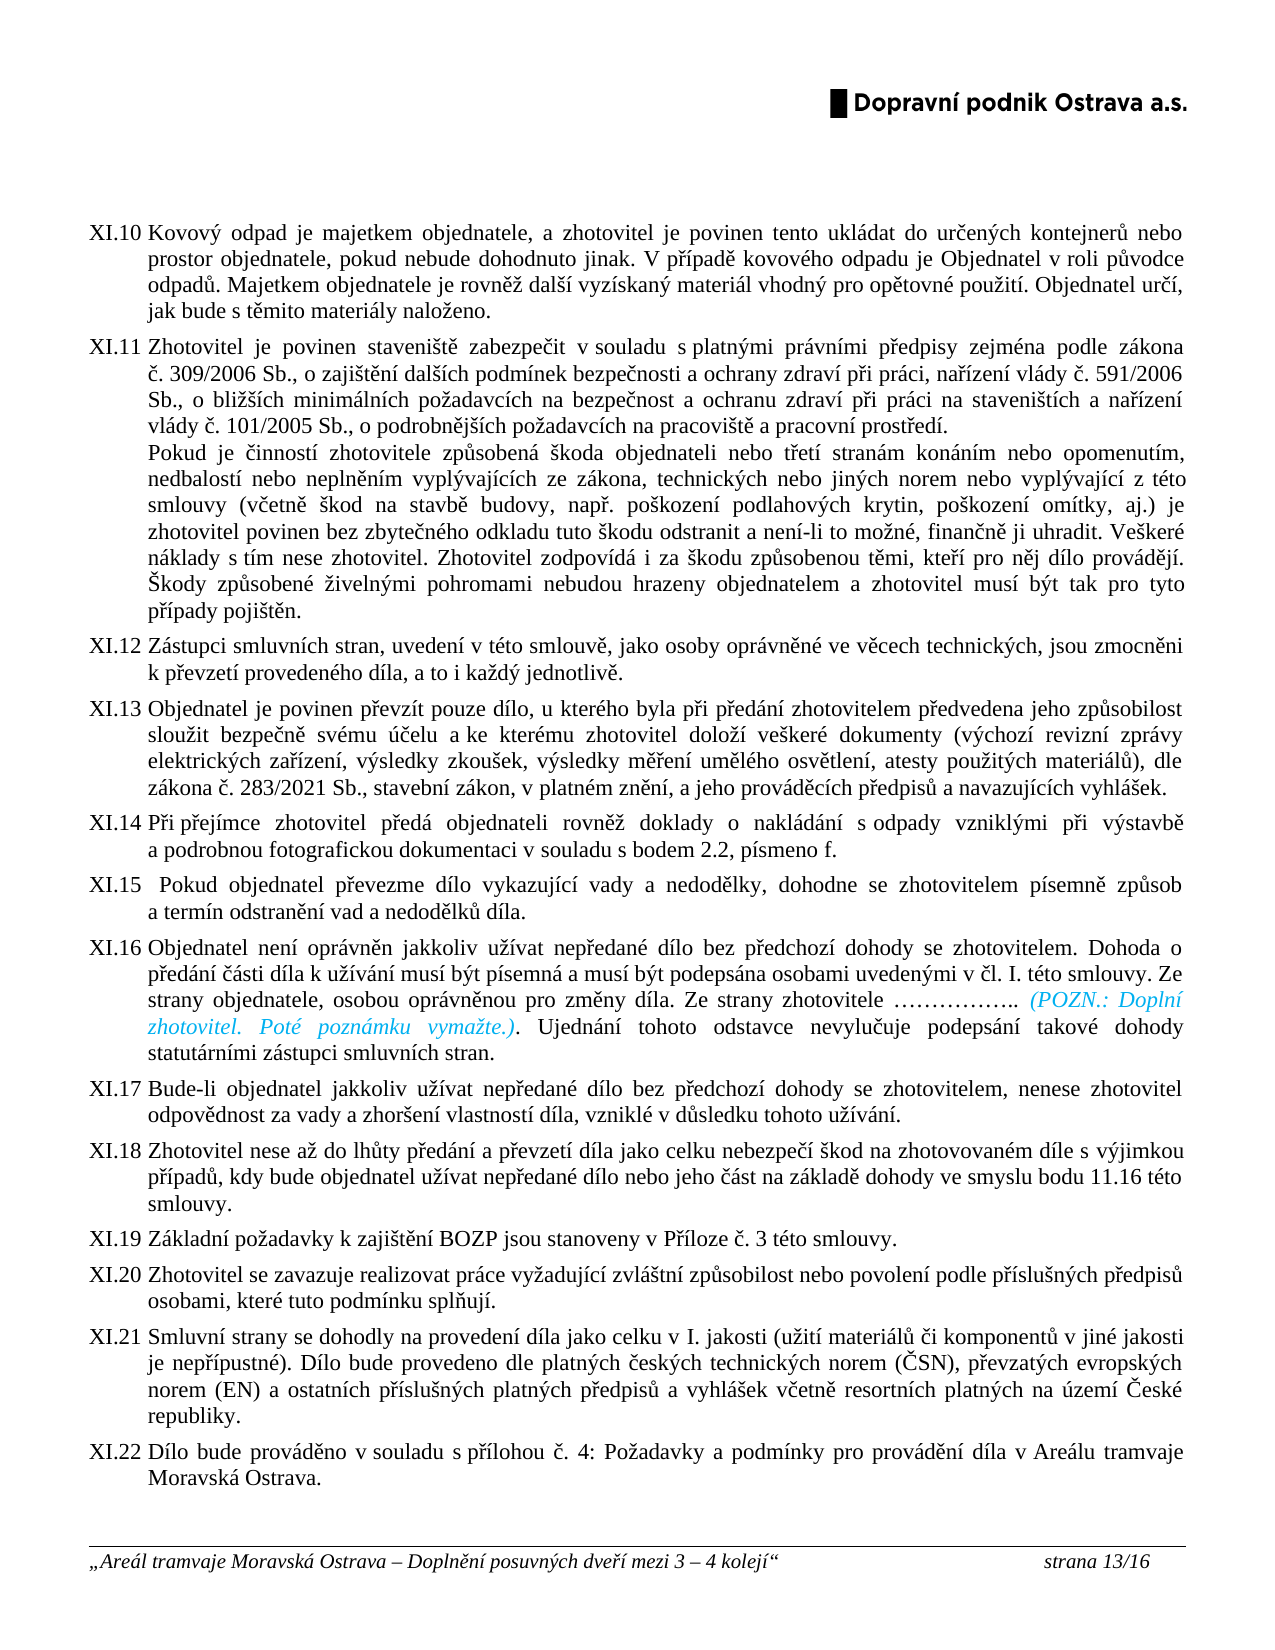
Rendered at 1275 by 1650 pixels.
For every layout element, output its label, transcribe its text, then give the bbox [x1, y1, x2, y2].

list Při přejímce zhotovitel předá objednateli rovněž doklady o nakládání s odpady vzniklými při výstavbě a podrobnou fotografickou dokumentaci v souladu s bodem 2.2, písmeno f. [89, 809, 1184, 862]
list Bude-li objednatel jakkoliv užívat nepředané dílo bez předchozí dohody se zhotovitelem, nenese zhotovitel odpovědnost za vady a zhoršení vlastností díla, vzniklé v důsledku tohoto užívání. [89, 1075, 1184, 1127]
list Zhotovitel je povinen staveniště zabezpečit v souladu s platnými právními předpisy zejména podle zákona č. 309/2006 Sb., o zajištění dalších podmínek bezpečnosti a ochrany zdraví při práci, nařízení vlády č. 591/2006 Sb., o bližších minimálních požadavcích na bezpečnost a ochranu zdraví při práci na staveništích a nařízení vlády č. 101/2005 Sb., o podrobnějších požadavcích na pracoviště a pracovní prostředí. [89, 333, 1184, 439]
list Dílo bude prováděno v souladu s přílohou č. 4: Požadavky a podmínky pro provádění díla v Areálu tramvaje Moravská Ostrava. [89, 1438, 1184, 1491]
text Pokud je činností zhotovitele způsobená škoda objednateli nebo třetí stranám konáním nebo opomenutím, nedbalostí nebo neplněním vyplývajících ze zákona, technických nebo jiných norem nebo vyplývající z této smlouvy (včetně škod na stavbě budovy, např. poškození podlahových krytin, poškození omítky, aj.) je zhotovitel povinen bez zbytečného odkladu tuto škodu odstranit a není-li to možné, finančně ji uhradit. Veškeré náklady s tím nese zhotovitel. Zhotovitel zodpovídá i za škodu způsobenou těmi, kteří pro něj dílo provádějí. Škody způsobené živelnými pohromami nebudou hrazeny objednatelem a zhotovitel musí být tak pro tyto případy pojištěn. [148, 439, 1186, 623]
list Objednatel je povinen převzít pouze dílo, u kterého byla při předání zhotovitelem předvedena jeho způsobilost sloužit bezpečně svému účelu a ke kterému zhotovitel doloží veškeré dokumenty (výchozí revizní zprávy elektrických zařízení, výsledky zkoušek, výsledky měření umělého osvětlení, atesty použitých materiálů), dle zákona č. 283/2021 Sb., stavební zákon, v platném znění, a jeho prováděcích předpisů a navazujících vyhlášek. [89, 695, 1184, 800]
list Smluvní strany se dohodly na provedení díla jako celku v I. jakosti (užití materiálů či komponentů v jiné jakosti je nepřípustné). Dílo bude provedeno dle platných českých technických norem (ČSN), převzatých evropských norem (EN) a ostatních příslušných platných předpisů a vyhlášek včetně resortních platných na území České republiky. [89, 1323, 1184, 1428]
picture [830, 89, 1187, 118]
list Zhotovitel nese až do lhůty předání a převzetí díla jako celku nebezpečí škod na zhotovovaném díle s výjimkou případů, kdy bude objednatel užívat nepředané dílo nebo jeho část na základě dohody ve smyslu bodu 11.16 této smlouvy. [89, 1137, 1184, 1216]
list Objednatel není oprávněn jakkoliv užívat nepředané dílo bez předchozí dohody se zhotovitelem. Dohoda o předání části díla k užívání musí být písemná a musí být podepsána osobami uvedenými v čl. I. této smlouvy. Ze strany objednatele, osobou oprávněnou pro změny díla. Ze strany zhotovitele …………….. (POZN.: Doplní zhotovitel. Poté poznámku vymažte.). Ujednání tohoto odstavce nevylučuje podepsání takové dohody statutárními zástupci smluvních stran. [89, 934, 1184, 1065]
list Základní požadavky k zajištění BOZP jsou stanoveny v Příloze č. 3 této smlouvy. [89, 1225, 1184, 1252]
list Kovový odpad je majetkem objednatele, a zhotovitel je povinen tento ukládat do určených kontejnerů nebo prostor objednatele, pokud nebude dohodnuto jinak. V případě kovového odpadu je Objednatel v roli původce odpadů. Majetkem objednatele je rovněž další vyzískaný materiál vhodný pro opětovné použití. Objednatel určí, jak bude s těmito materiály naloženo. [89, 218, 1184, 324]
list Zhotovitel se zavazuje realizovat práce vyžadující zvláštní způsobilost nebo povolení podle příslušných předpisů osobami, které tuto podmínku splňují. [89, 1261, 1184, 1314]
list Pokud objednatel převezme dílo vykazující vady a nedodělky, dohodne se zhotovitelem písemně způsob a termín odstranění vad a nedodělků díla. [89, 872, 1184, 924]
list Zástupci smluvních stran, uvedení v této smlouvě, jako osoby oprávněné ve věcech technických, jsou zmocněni k převzetí provedeného díla, a to i každý jednotlivě. [89, 633, 1184, 685]
